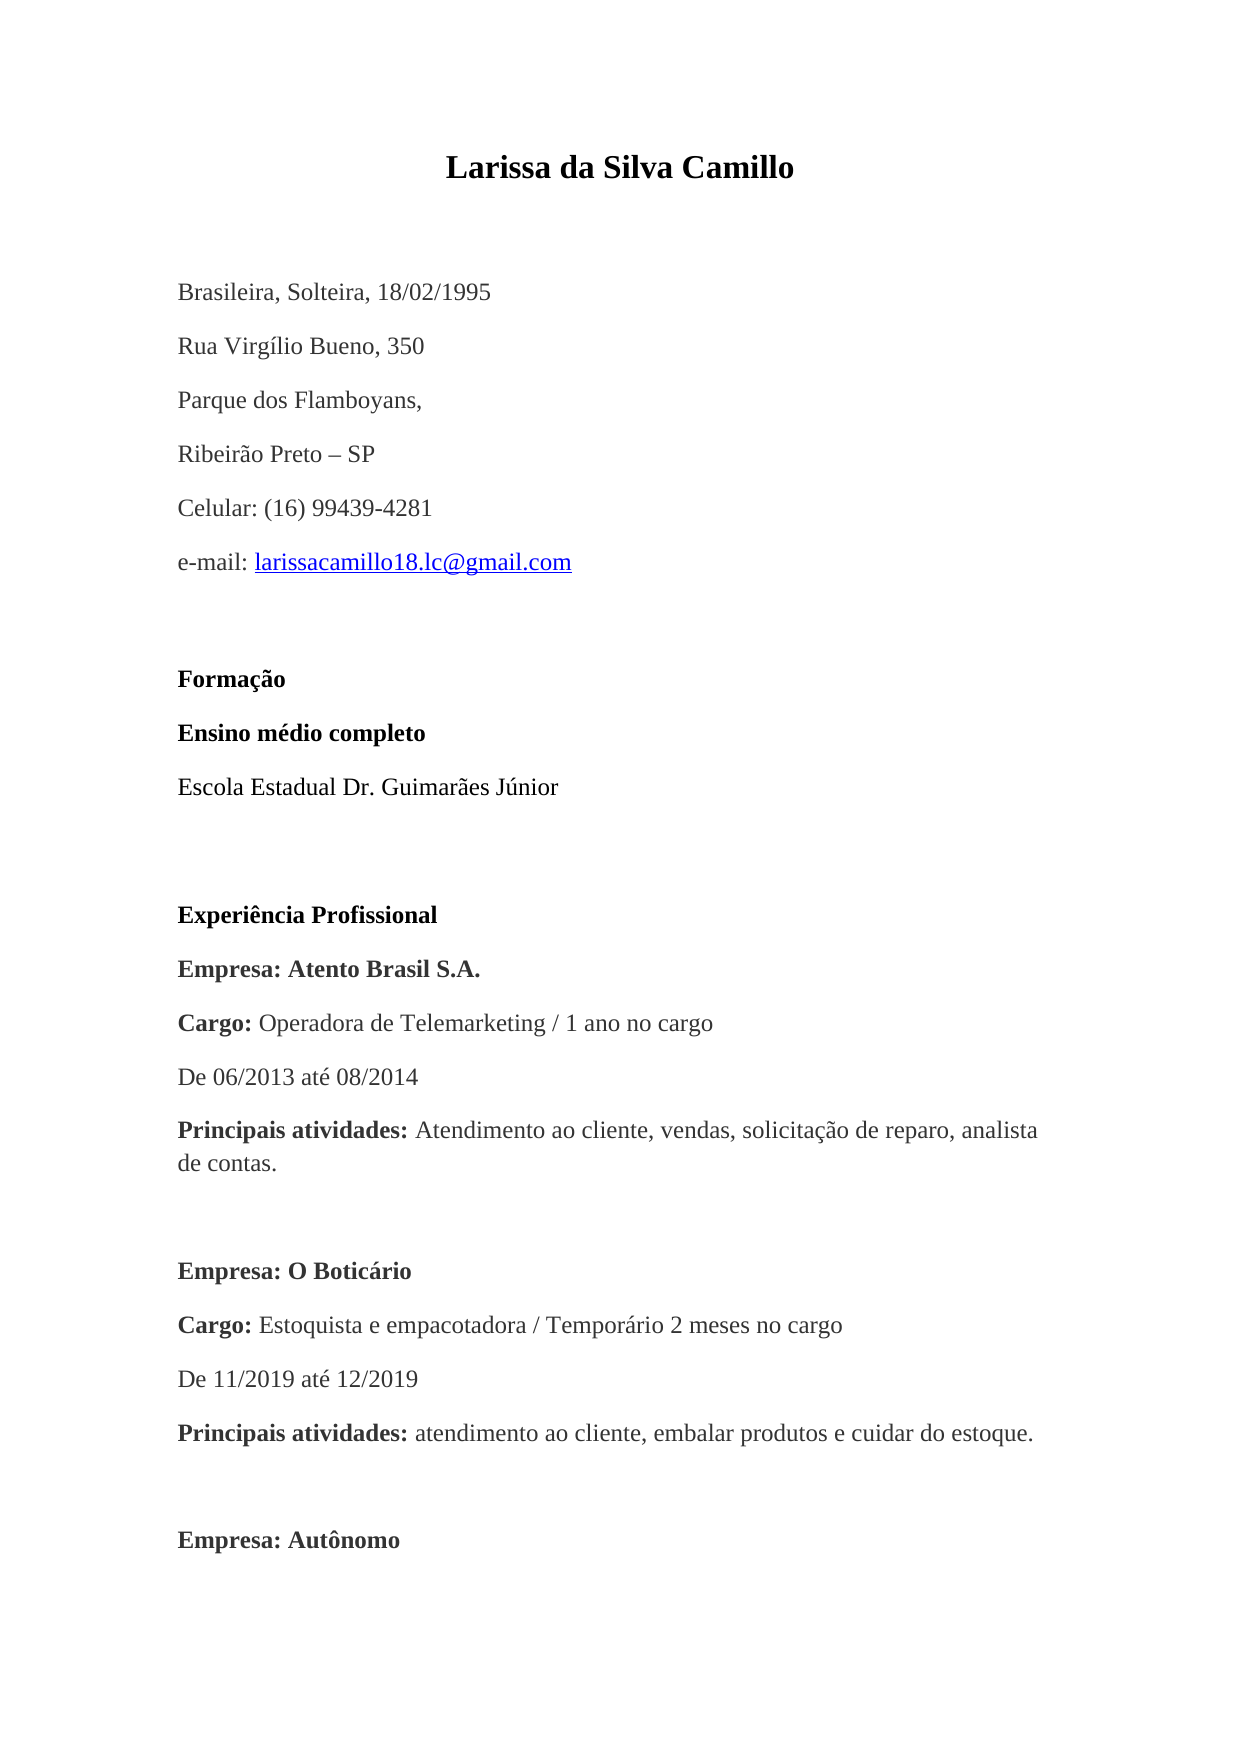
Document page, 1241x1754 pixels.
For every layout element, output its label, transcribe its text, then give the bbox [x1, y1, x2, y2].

text Empresa: O Boticário [177, 1256, 1063, 1285]
text Celular: (16) 99439-4281 [177, 493, 1063, 522]
text Ribeirão Preto – SP [177, 439, 1063, 468]
text Larissa da Silva Camillo [177, 148, 1063, 186]
text Parque dos Flamboyans, [177, 385, 1063, 414]
text Escola Estadual Dr. Guimarães Júnior [177, 772, 1063, 801]
text De 11/2019 até 12/2019 [177, 1364, 1063, 1393]
text De 06/2013 até 08/2014 [177, 1062, 1063, 1090]
text Principais atividades: Atendimento ao cliente, vendas, solicitação de reparo, analista de contas. [177, 1116, 1063, 1177]
text Cargo: Operadora de Telemarketing / 1 ano no cargo [177, 1008, 1063, 1037]
text Cargo: Estoquista e empacotadora / Temporário 2 meses no cargo [177, 1310, 1063, 1339]
text Brasileira, Solteira, 18/02/1995 [177, 277, 1063, 306]
text Empresa: Autônomo [177, 1526, 1063, 1554]
text Empresa: Atento Brasil S.A. [177, 954, 1063, 983]
text Experiência Profissional [177, 900, 1063, 929]
text e-mail: larissacamillo18.lc@gmail.com [177, 547, 1063, 575]
text Ensino médio completo [177, 718, 1063, 747]
text Principais atividades: atendimento ao cliente, embalar produtos e cuidar do estoque. [177, 1418, 1063, 1447]
text Rua Virgílio Bueno, 350 [177, 331, 1063, 360]
text Formação [177, 664, 1063, 693]
